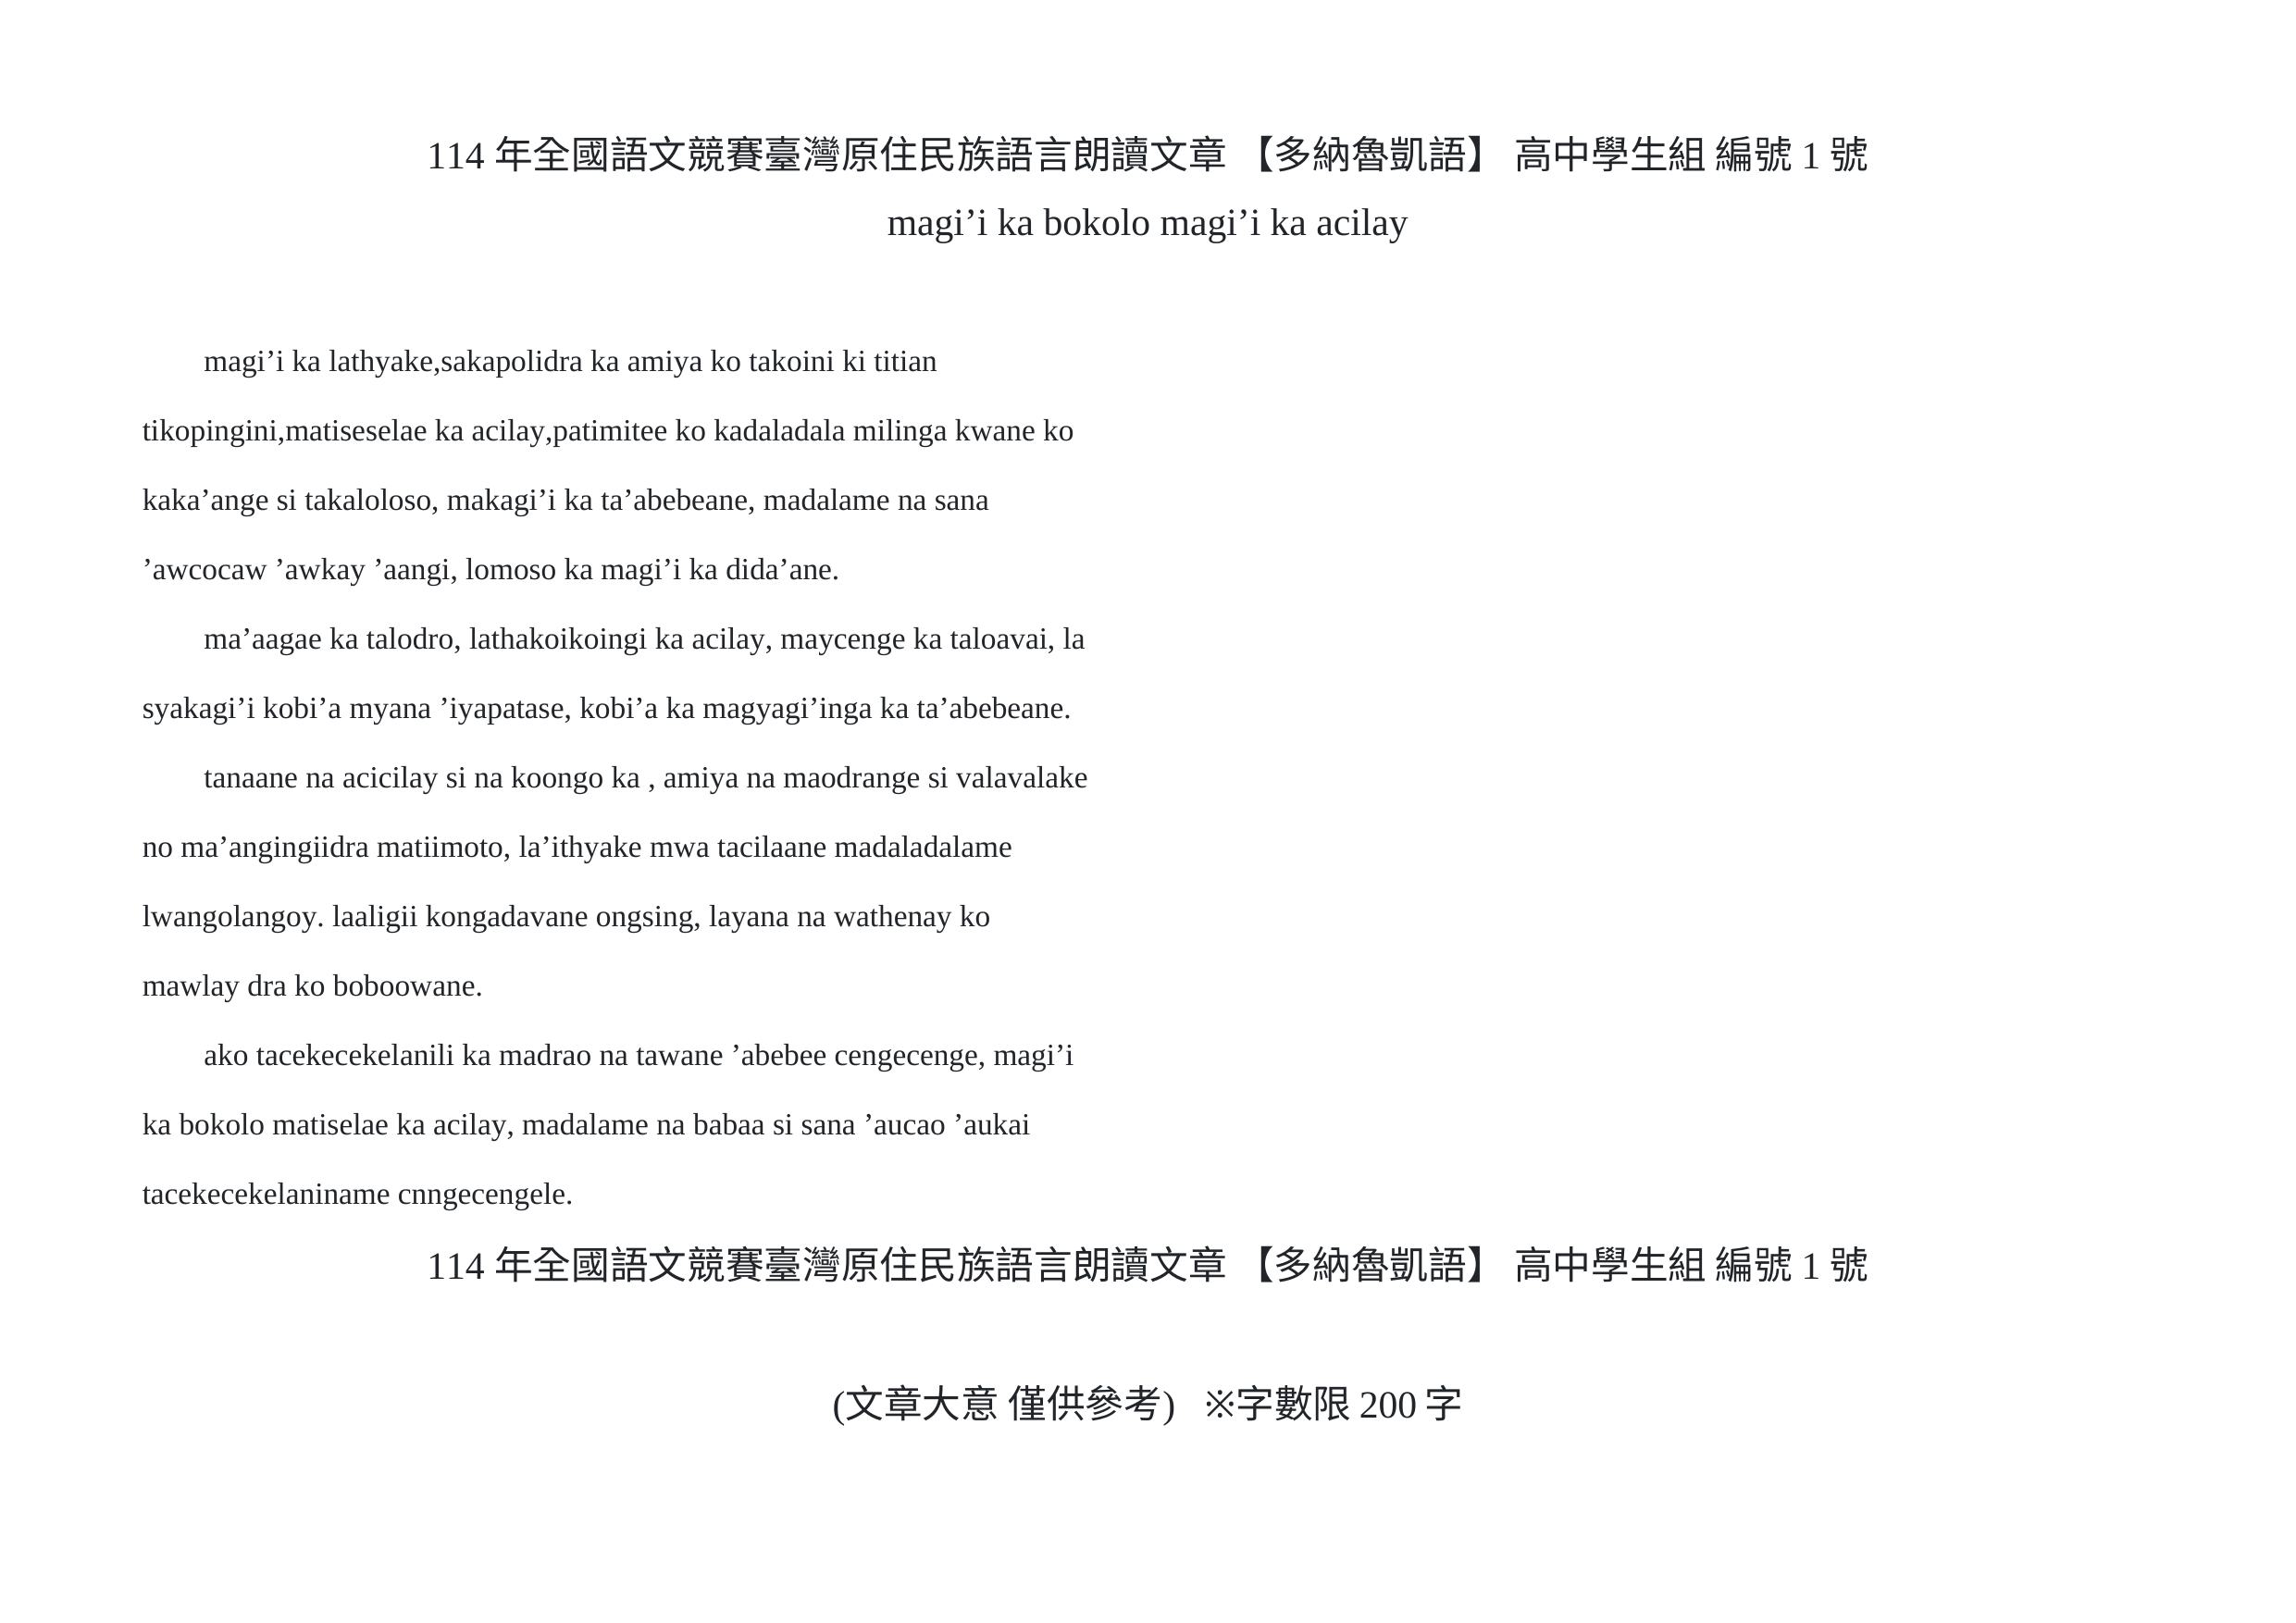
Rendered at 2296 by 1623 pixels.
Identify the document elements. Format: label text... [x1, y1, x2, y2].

text magi’i ka bokolo magi’i ka acilay [142, 187, 2153, 256]
text 114 年全國語文競賽臺灣原住民族語言朗讀文章 【多納魯凱語】 高中學生組 編號 1 號 [142, 118, 2153, 187]
text ako tacekecekelanili ka madrao na tawane ’abebee cengecenge, magi’i ka bokolo matiselae ka acilay, madalame na babaa si sana ’aucao ’aukai tacekecekelaniname cnngecengele. [142, 1020, 1090, 1228]
text magi’i ka lathyake,sakapolidra ka amiya ko takoini ki titian tikopingini,matiseselae ka acilay,patimitee ko kadaladala milinga kwane ko kaka’ange si takaloloso, makagi’i ka ta’abebeane, madalame na sana ’awcocaw ’awkay ’aangi, lomoso ka magi’i ka dida’ane. [142, 326, 1090, 603]
text 114 年全國語文競賽臺灣原住民族語言朗讀文章 【多納魯凱語】 高中學生組 編號 1 號 [142, 1228, 2153, 1297]
text ma’aagae ka talodro, lathakoikoingi ka acilay, maycenge ka taloavai, la syakagi’i kobi’a myana ’iyapatase, kobi’a ka magyagi’inga ka ta’abebeane. [142, 603, 1090, 742]
text tanaane na acicilay si na koongo ka , amiya na maodrange si valavalake no ma’angingiidra matiimoto, la’ithyake mwa tacilaane madaladalame lwangolangoy. laaligii kongadavane ongsing, layana na wathenay ko mawlay dra ko boboowane. [142, 742, 1090, 1020]
text (文章大意 僅供參考) ※字數限200字 [142, 1367, 2153, 1436]
